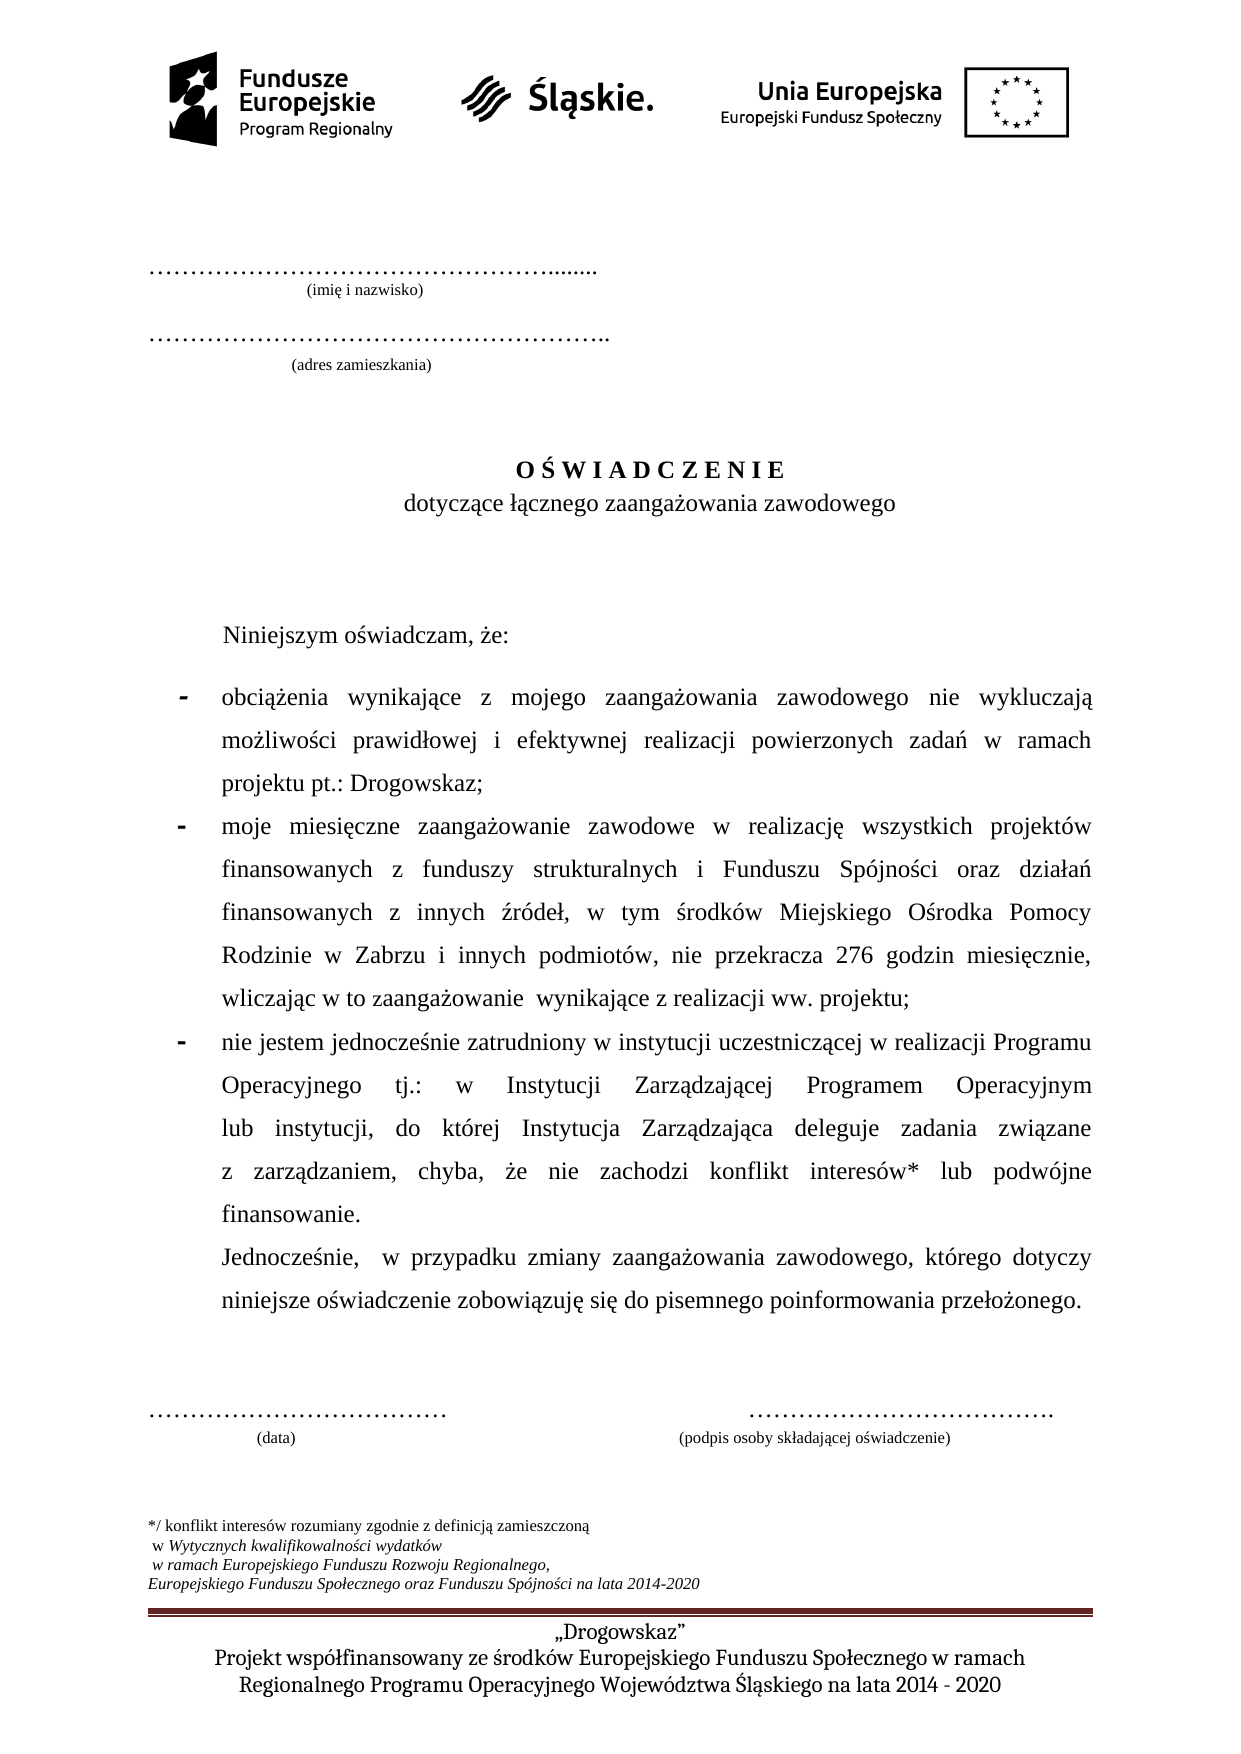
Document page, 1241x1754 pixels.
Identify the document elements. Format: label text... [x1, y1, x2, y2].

text ……………………………………………….. (adres zamieszkania) [148, 318, 1093, 405]
picture [147, 29, 1091, 168]
list obciążenia wynikające z mojego zaangażowania zawodowego nie wykluczają możliwości prawidłowej i efektywnej realizacji powierzonych zadań w ramach projektu pt.: Drogowskaz; [177, 682, 1093, 797]
text (data) (podpis osoby składającej oświadczenie) [148, 1428, 1093, 1447]
list nie jestem jednocześnie zatrudniony w instytucji uczestniczącej w realizacji Programu Operacyjnego tj.: w Instytucji Zarządzającej Programem Operacyjnym lub instytucji, do której Instytucja Zarządzająca deleguje zadania związane z zarządzaniem, chyba, że nie zachodzi konflikt interesów* lub podwójne finansowanie. [177, 1027, 1093, 1228]
text */ konflikt interesów rozumiany zgodnie z definicją zamieszczoną [148, 1516, 1093, 1535]
text Europejskiego Funduszu Społecznego oraz Funduszu Spójności na lata 2014-2020 [148, 1574, 1093, 1593]
text …………………………………………........ [148, 251, 1093, 280]
text Jednocześnie, w przypadku zmiany zaangażowania zawodowego, którego dotyczy niniejsze oświadczenie zobowiązuję się do pisemnego poinformowania przełożonego. [221, 1242, 1093, 1314]
text (imię i nazwisko) [148, 280, 1093, 318]
list moje miesięczne zaangażowanie zawodowe w realizację wszystkich projektów finansowanych z funduszy strukturalnych i Funduszu Spójności oraz działań finansowanych z innych źródeł, w tym środków Miejskiego Ośrodka Pomocy Rodzinie w Zabrzu i innych podmiotów, nie przekracza 276 godzin miesięcznie, wliczając w to zaangażowanie wynikające z realizacji ww. projektu; [177, 811, 1093, 1012]
text O Ś W I A D C Z E N I E [148, 455, 1093, 483]
text Niniejszym oświadczam, że: [148, 620, 1093, 649]
text ……………………………… ………………………………. [148, 1394, 1093, 1423]
text w ramach Europejskiego Funduszu Rozwoju Regionalnego, [148, 1554, 1093, 1574]
text dotyczące łącznego zaangażowania zawodowego [148, 488, 1093, 517]
text w Wytycznych kwalifikowalności wydatków [148, 1535, 1093, 1554]
